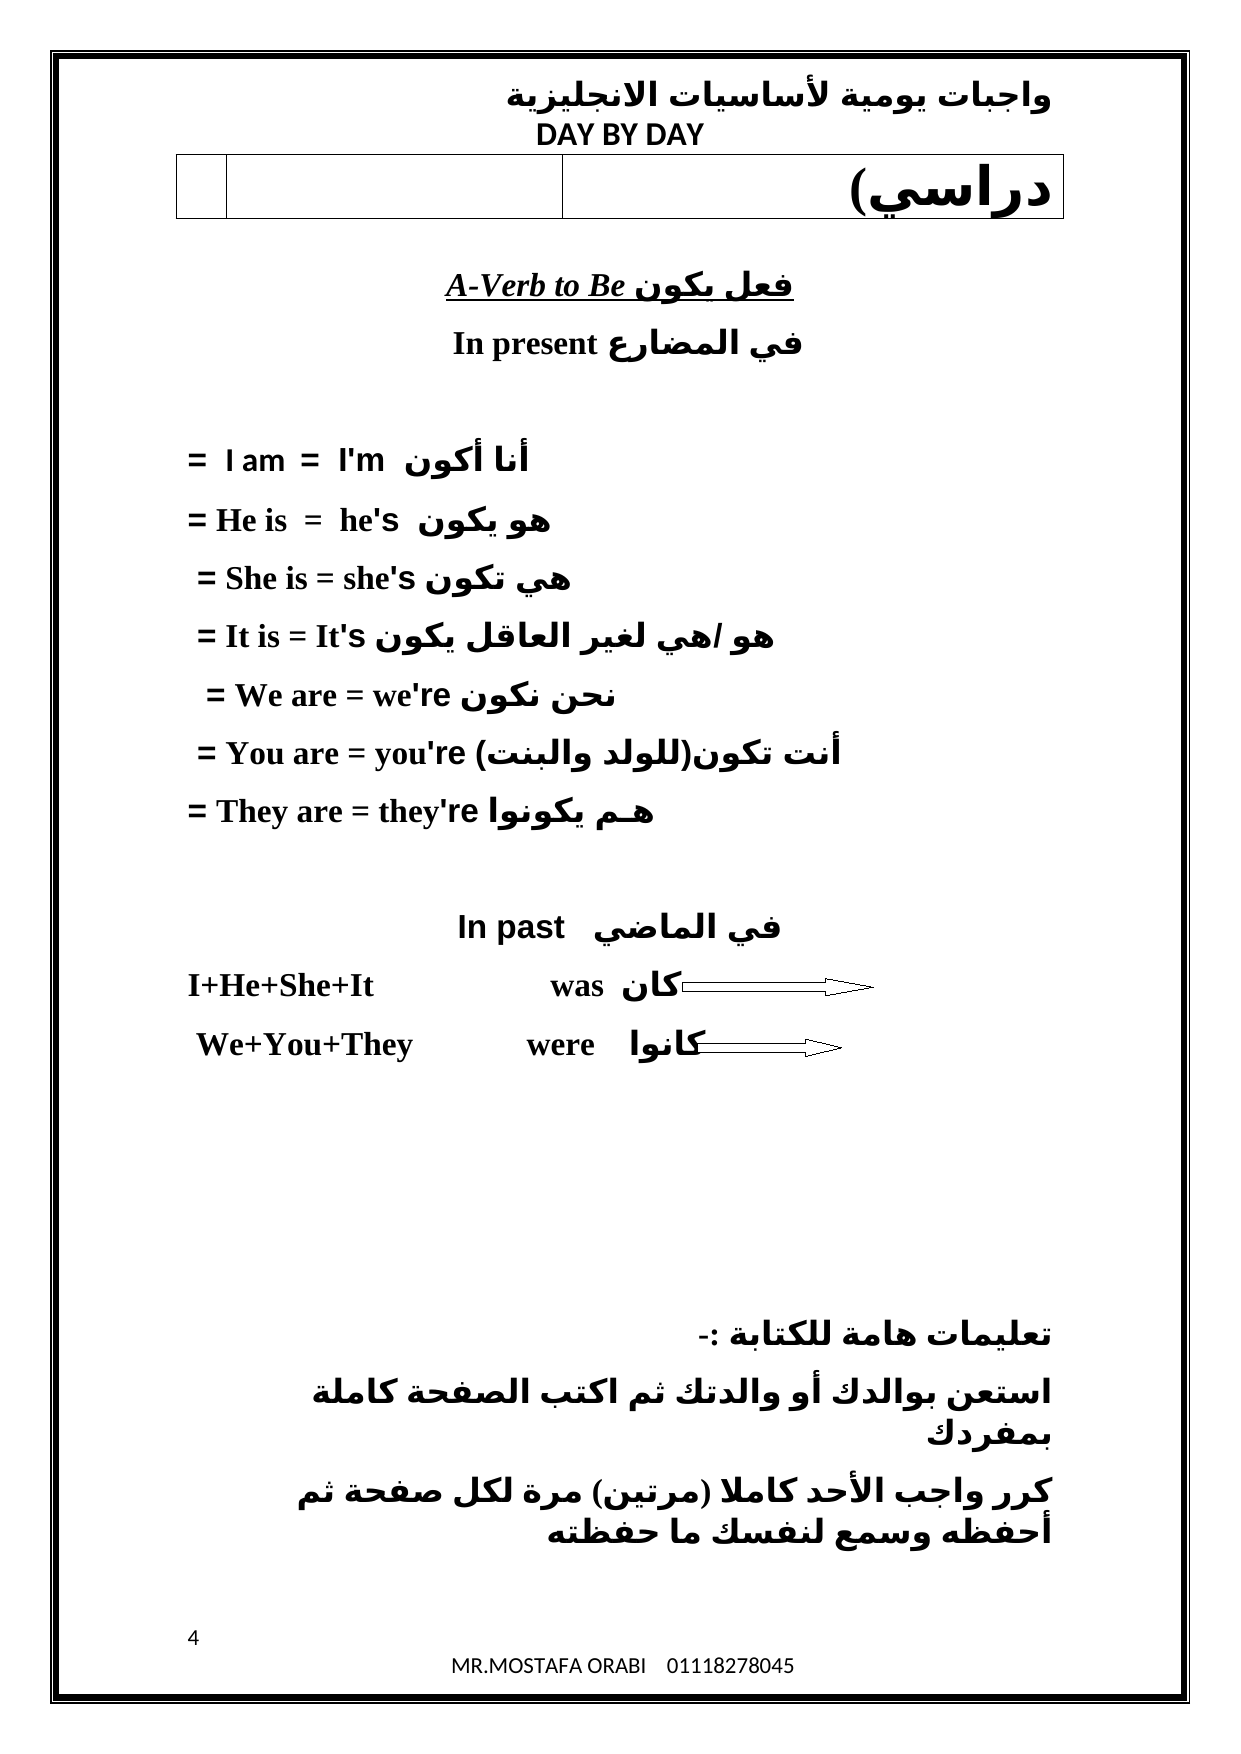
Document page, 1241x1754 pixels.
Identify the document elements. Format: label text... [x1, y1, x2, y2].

text هو يكون He is = he's = [187, 500, 1053, 539]
table_header 2 [177, 155, 226, 217]
text هـم يكونوا They are = they're = [187, 791, 1053, 830]
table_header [563, 155, 1063, 217]
text كانوا were We+You+They [187, 1024, 1053, 1062]
text كان was I+He+She+It [187, 966, 1053, 1004]
text في الماضي In past [187, 908, 1053, 946]
text أنت تكون(للولد والبنت) You are = you're = [187, 733, 1053, 772]
text أنا أكون I am = I'm = [187, 439, 1053, 480]
text كرر واجب الأحد كاملا (مرتين) مرة لكل صفحة ثم أحفظه وسمع لنفسك ما حفظته [187, 1471, 1053, 1551]
text في المضارع In present [187, 323, 1053, 362]
text فعل يكون A-Verb to Be [187, 265, 1053, 304]
text هو /هي لغير العاقل يكون It is = It's = [187, 617, 1053, 655]
text تعليمات هامة للكتابة :- [187, 1314, 1053, 1352]
text هي تكون She is = she's = [187, 558, 1053, 597]
text استعن بوالدك أو والدتك ثم اكتب الصفحة كاملة بمفردك [187, 1372, 1053, 1452]
text نحن نكون We are = we're = [187, 675, 1053, 713]
table_header Sunday [227, 155, 562, 217]
